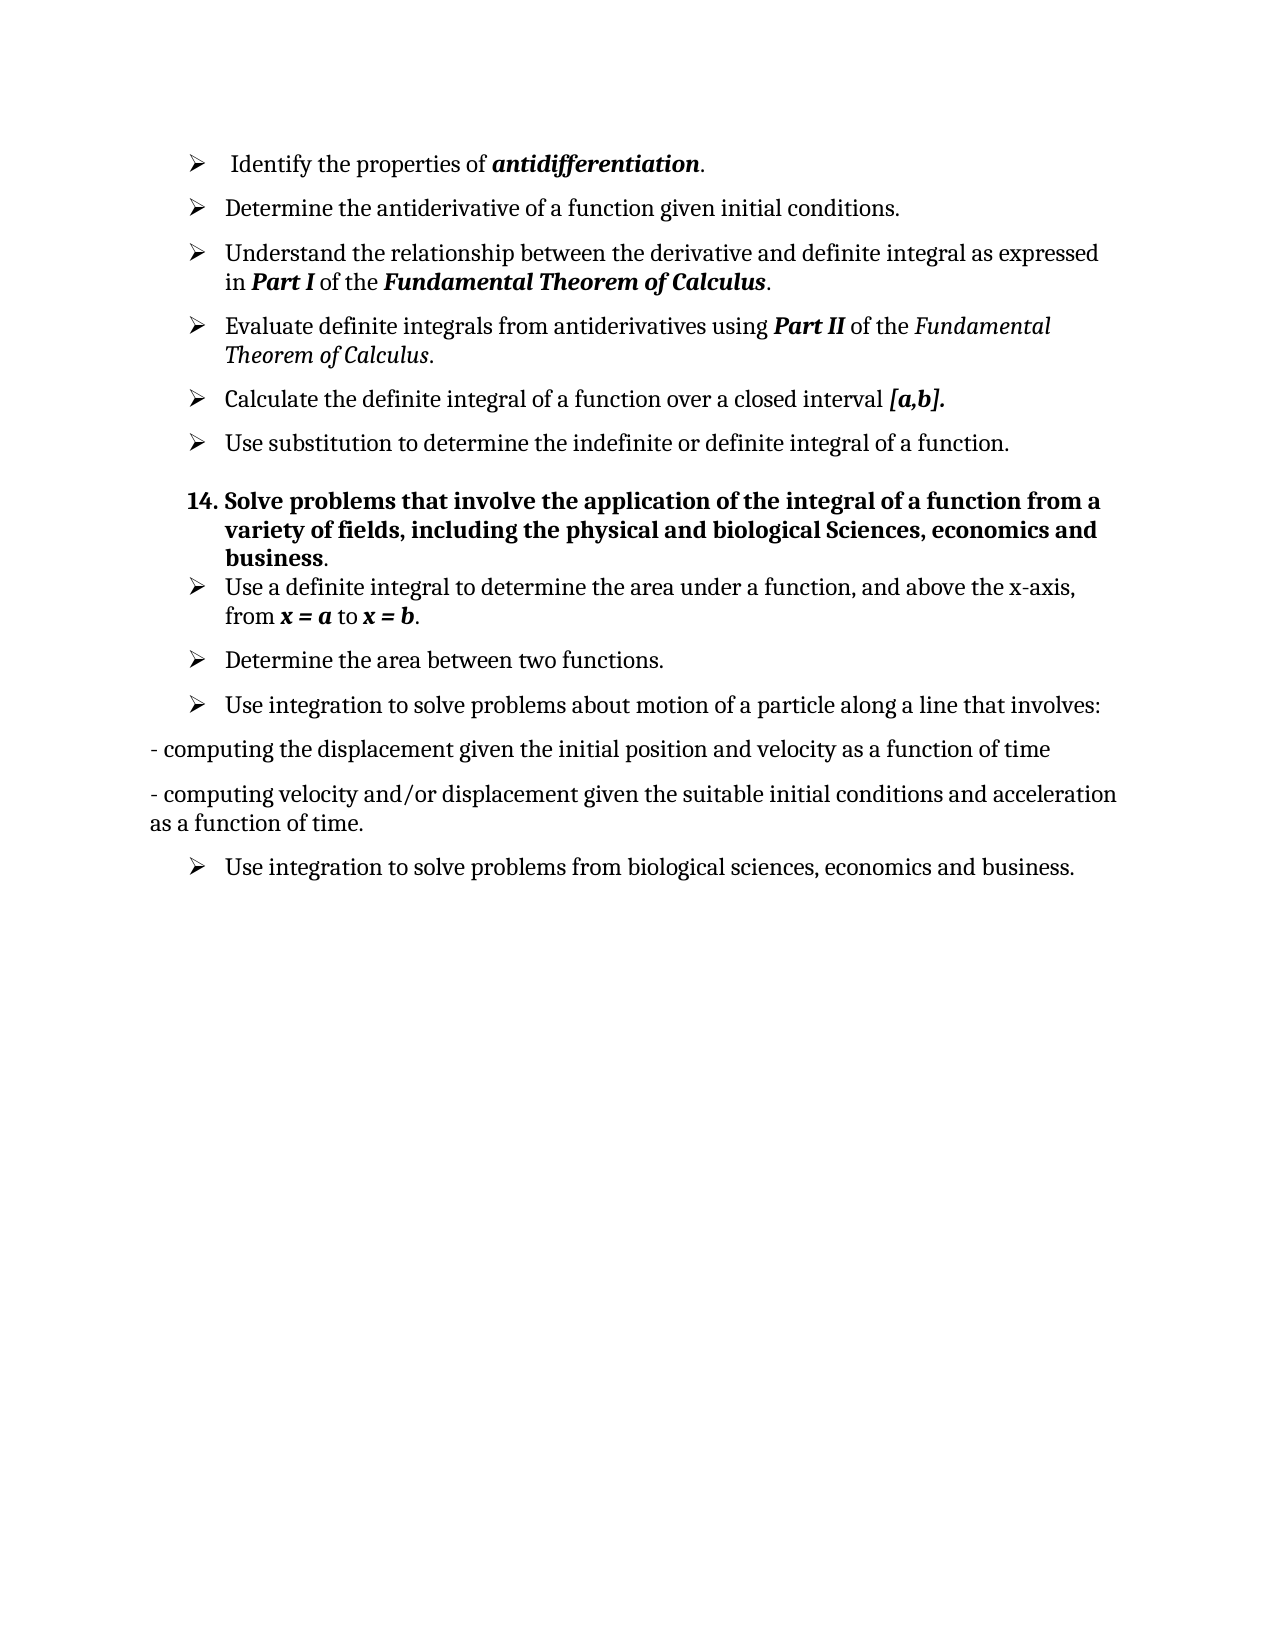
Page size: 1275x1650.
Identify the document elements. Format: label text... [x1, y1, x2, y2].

list Determine the antiderivative of a function given initial conditions. [187, 194, 1125, 223]
list Identify the properties of antidifferentiation. [187, 150, 1125, 179]
list Use a definite integral to determine the area under a function, and above the x-axis, from x = a to x = b. [187, 573, 1125, 631]
list Evaluate definite integrals from antiderivatives using Part II of the Fundamental Theorem of Calculus. [187, 312, 1125, 369]
list Use integration to solve problems from biological sciences, economics and business. [187, 853, 1125, 882]
text - computing velocity and/or displacement given the suitable initial conditions and acceleration as a function of time. [150, 780, 1125, 837]
list Use integration to solve problems about motion of a particle along a line that involves: [187, 691, 1125, 719]
text - computing the displacement given the initial position and velocity as a function of time [150, 735, 1125, 764]
list Determine the area between two functions. [187, 646, 1125, 675]
list Use substitution to determine the indefinite or definite integral of a function. [187, 429, 1125, 458]
list Solve problems that involve the application of the integral of a function from a variety of fields, including the physical and biological Sciences, economics and business. [187, 487, 1125, 573]
list Understand the relationship between the derivative and definite integral as expressed in Part I of the Fundamental Theorem of Calculus. [187, 239, 1125, 296]
list Calculate the definite integral of a function over a closed interval [a,b]. [187, 385, 1125, 414]
